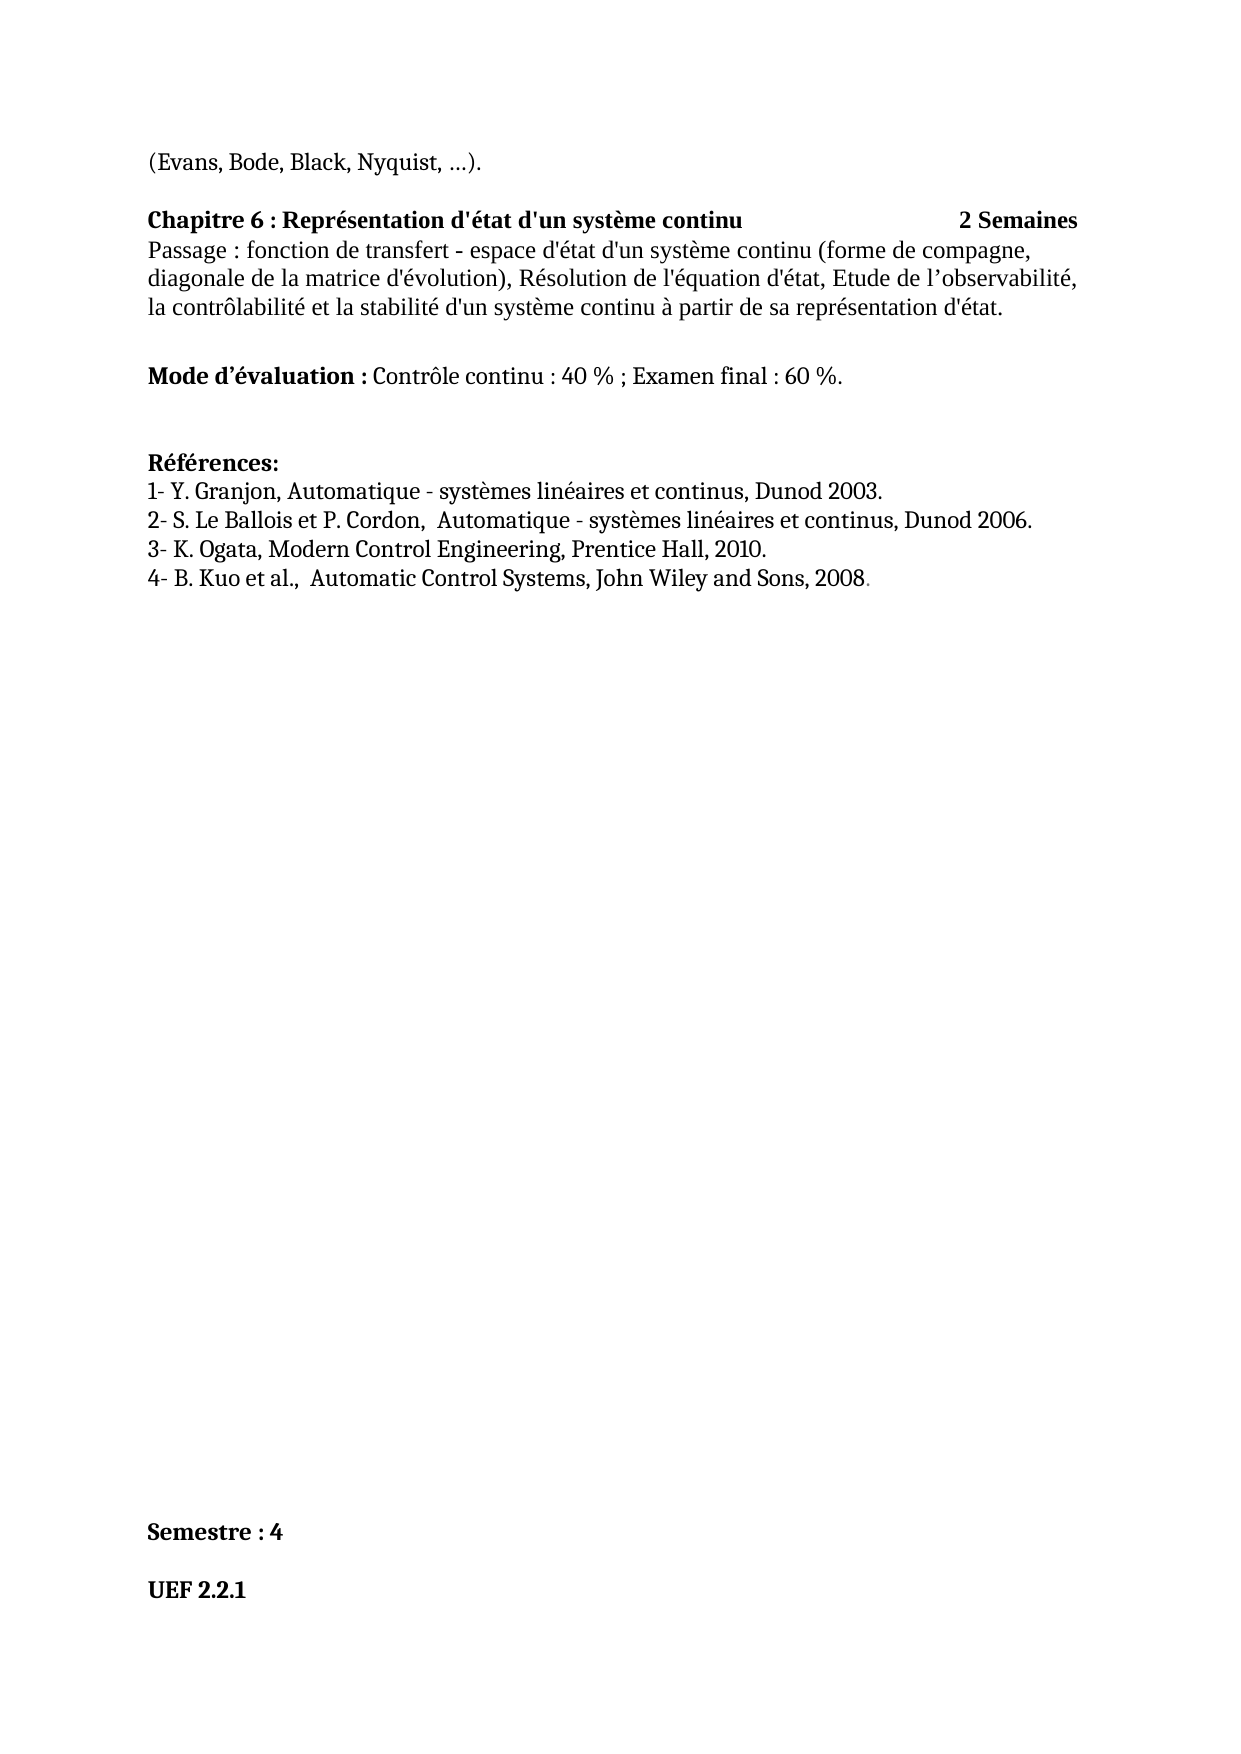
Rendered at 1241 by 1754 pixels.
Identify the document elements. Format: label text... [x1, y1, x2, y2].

text Chapitre 6 : Représentation d'état d'un système continu 2 Semaines [148, 205, 1093, 235]
text 3- K. Ogata, Modern Control Engineering, Prentice Hall, 2010. [148, 535, 1093, 563]
text 2- S. Le Ballois et P. Cordon, Automatique - systèmes linéaires et continus, Dunod 2006. [148, 506, 1093, 535]
text 4- B. Kuo et al., Automatic Control Systems, John Wiley and Sons, 2008. [148, 563, 1093, 592]
text Références: [148, 448, 1093, 477]
text UEF 2.2.1 [148, 1576, 1093, 1604]
text Mode d’évaluation : Contrôle continu : 40 % ; Examen final : 60 %. [148, 362, 1093, 391]
text 1- Y. Granjon, Automatique - systèmes linéaires et continus, Dunod 2003. [148, 477, 1093, 506]
text Semestre : 4 [148, 1518, 1093, 1546]
text Passage : fonction de transfert - espace d'état d'un système continu (forme de compagne, diagonale de la matrice d'évolution), Résolution de l'équation d'état, Etude de l’observabilité, la contrôlabilité et la stabilité d'un système continu à partir de sa représentation d'état. [148, 235, 1093, 321]
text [148, 148, 1093, 176]
